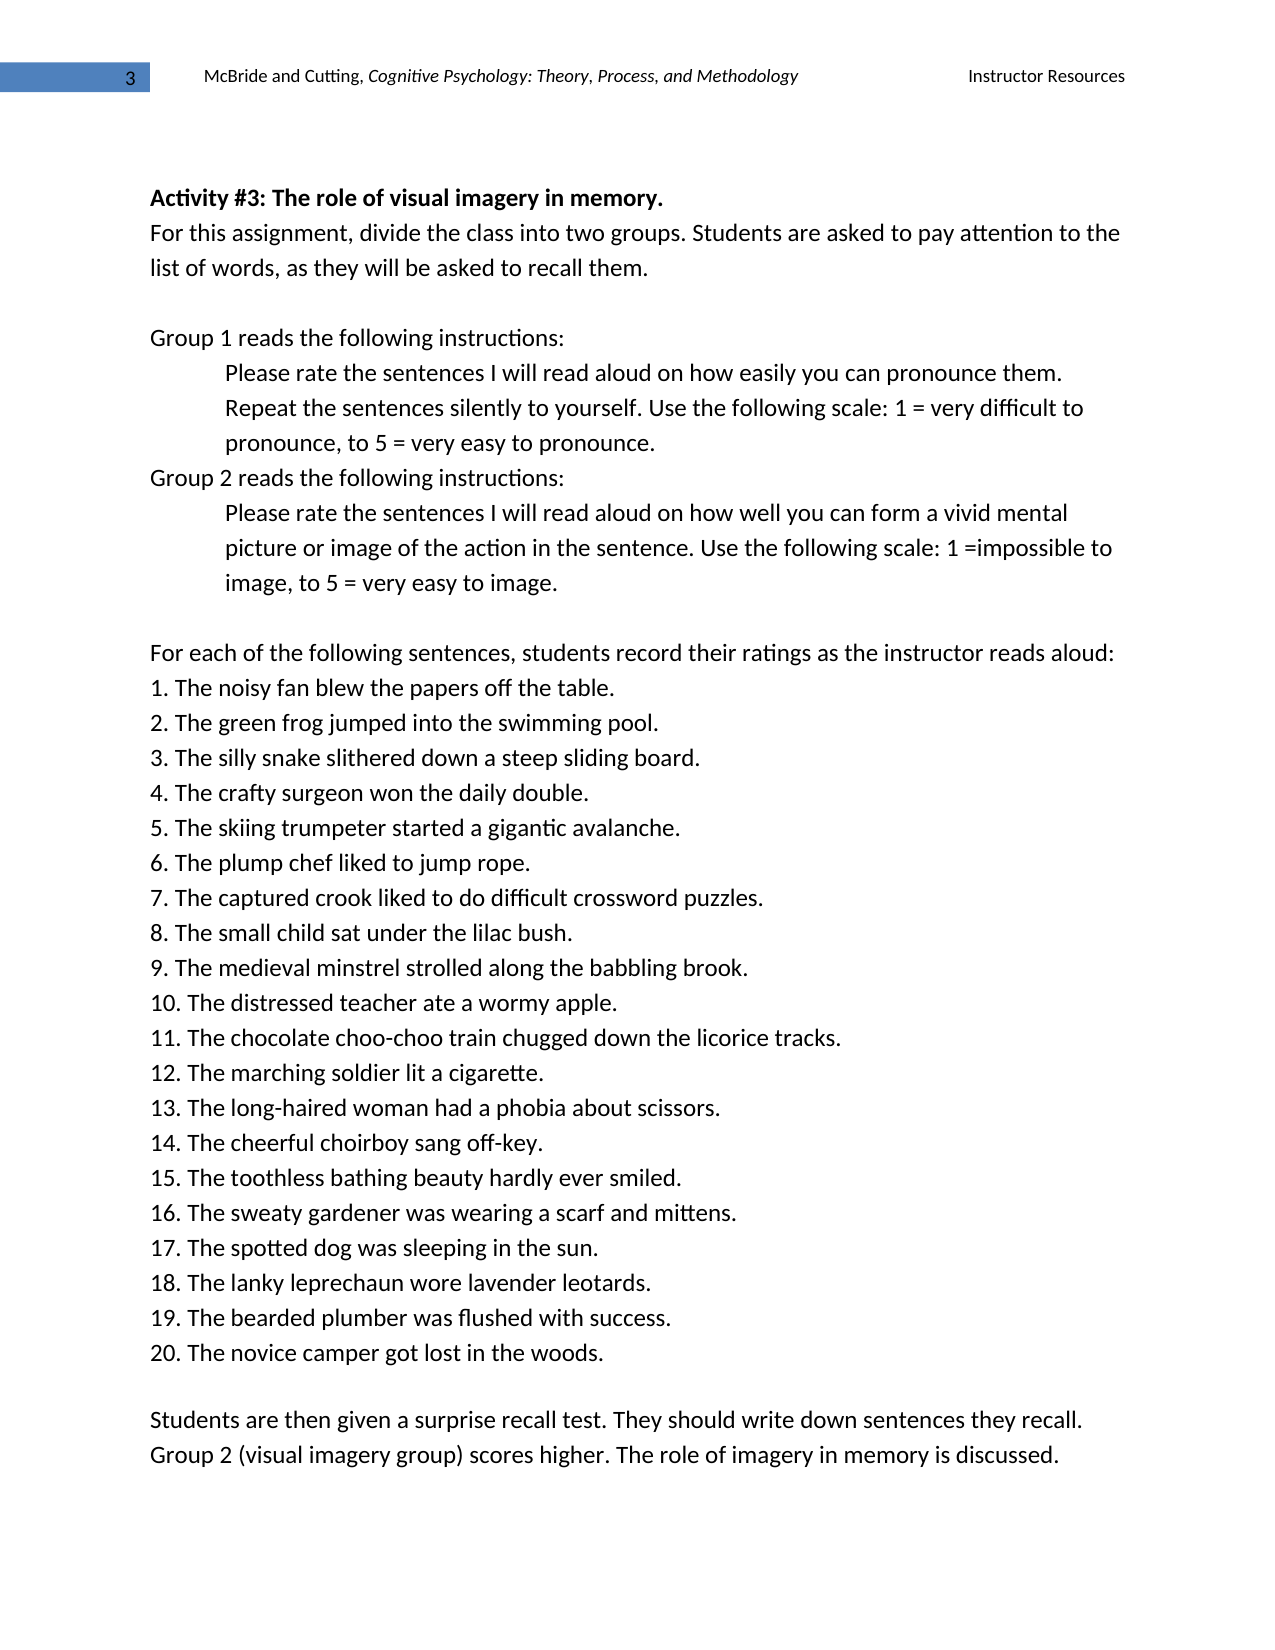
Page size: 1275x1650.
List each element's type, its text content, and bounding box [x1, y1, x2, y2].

text 14. The cheerful choirboy sang off-key. [150, 1127, 1125, 1158]
text 6. The plump chef liked to jump rope. [150, 847, 1125, 878]
text 20. The novice camper got lost in the woods. [150, 1337, 1125, 1400]
text For each of the following sentences, students record their ratings as the instructor reads aloud: [150, 637, 1125, 668]
text 7. The captured crook liked to do difficult crossword puzzles. [150, 882, 1125, 913]
text 16. The sweaty gardener was wearing a scarf and mittens. [150, 1197, 1125, 1228]
text 19. The bearded plumber was flushed with success. [150, 1302, 1125, 1333]
text 17. The spotted dog was sleeping in the sun. [150, 1232, 1125, 1263]
text Activity #3: The role of visual imagery in memory. [150, 182, 1125, 213]
text Group 2 reads the following instructions: [150, 462, 1125, 493]
text For this assignment, divide the class into two groups. Students are asked to pay attention to the list of words, as they will be asked to recall them. [150, 217, 1125, 283]
text 12. The marching soldier lit a cigarette. [150, 1057, 1125, 1088]
text 8. The small child sat under the lilac bush. [150, 917, 1125, 948]
text Please rate the sentences I will read aloud on how well you can form a vivid mental picture or image of the action in the sentence. Use the following scale: 1 =impossible to image, to 5 = very easy to image. [225, 497, 1125, 598]
text Please rate the sentences I will read aloud on how easily you can pronounce them. Repeat the sentences silently to yourself. Use the following scale: 1 = very difficult to pronounce, to 5 = very easy to pronounce. [225, 357, 1125, 458]
text 5. The skiing trumpeter started a gigantic avalanche. [150, 812, 1125, 843]
text 1. The noisy fan blew the papers off the table. [150, 672, 1125, 703]
text 2. The green frog jumped into the swimming pool. [150, 707, 1125, 738]
text Group 2 (visual imagery group) scores higher. The role of imagery in memory is discussed. [150, 1439, 1125, 1469]
text 10. The distressed teacher ate a wormy apple. [150, 987, 1125, 1018]
text 13. The long-haired woman had a phobia about scissors. [150, 1092, 1125, 1123]
text 11. The chocolate choo-choo train chugged down the licorice tracks. [150, 1022, 1125, 1053]
text 18. The lanky leprechaun wore lavender leotards. [150, 1267, 1125, 1298]
text 15. The toothless bathing beauty hardly ever smiled. [150, 1162, 1125, 1193]
text 4. The crafty surgeon won the daily double. [150, 777, 1125, 808]
text Group 1 reads the following instructions: [150, 322, 1125, 353]
text 3. The silly snake slithered down a steep sliding board. [150, 742, 1125, 773]
text Students are then given a surprise recall test. They should write down sentences they recall. [150, 1404, 1125, 1434]
text 9. The medieval minstrel strolled along the babbling brook. [150, 952, 1125, 983]
